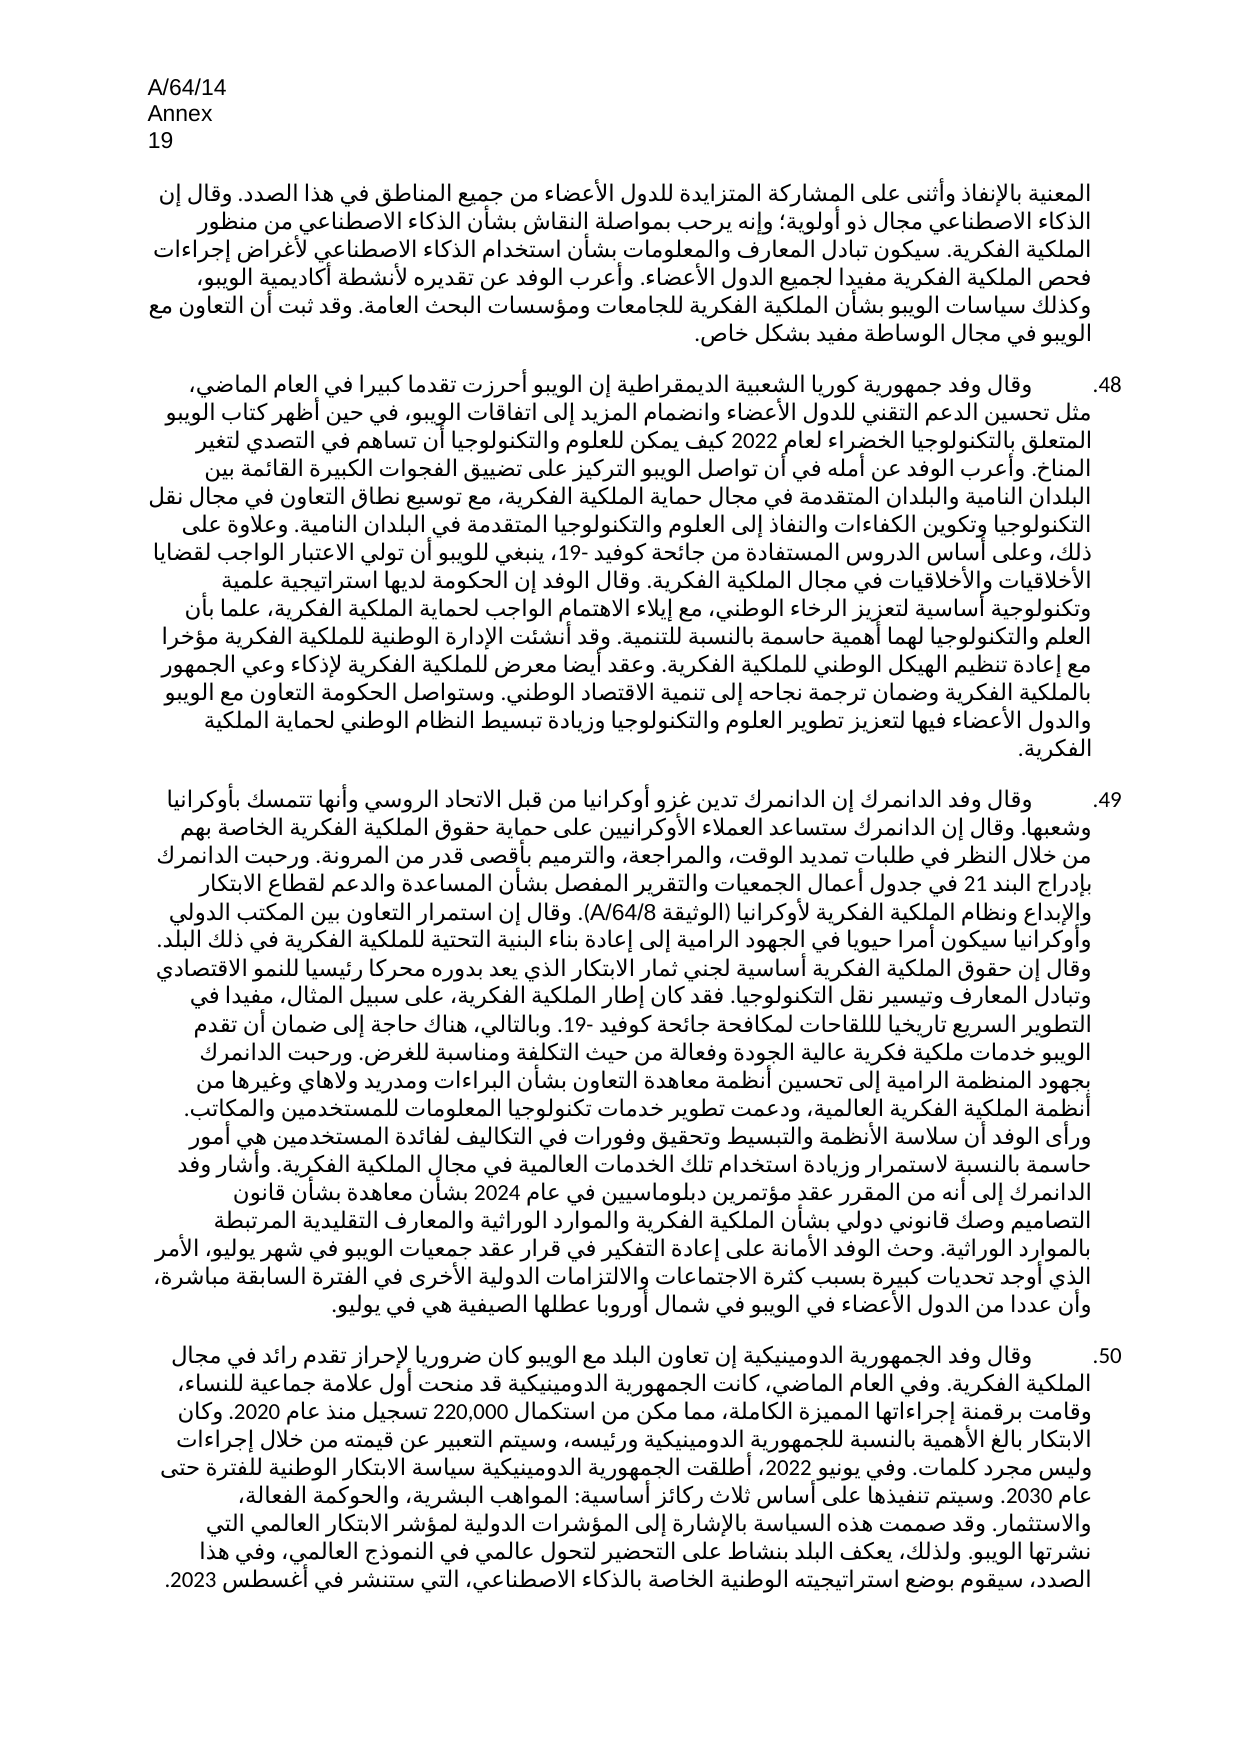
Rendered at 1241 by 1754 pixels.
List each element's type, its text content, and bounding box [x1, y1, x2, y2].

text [148, 179, 1092, 347]
text وقال وفد الدانمرك إن الدانمرك تدين غزو أوكرانيا من قبل الاتحاد الروسي وأنها تتمسك بأوكرانيا وشعبها. وقال إن الدانمرك ستساعد العملاء الأوكرانيين على حماية حقوق الملكية الفكرية الخاصة بهم من خلال النظر في طلبات تمديد الوقت، والمراجعة، والترميم بأقصى قدر من المرونة. ورحبت الدانمرك بإدراج البند 21 في جدول أعمال الجمعيات والتقرير المفصل بشأن المساعدة والدعم لقطاع الابتكار والإبداع ونظام الملكية الفكرية لأوكرانيا (الوثيقة A/64/8). وقال إن استمرار التعاون بين المكتب الدولي وأوكرانيا سيكون أمرا حيويا في الجهود الرامية إلى إعادة بناء البنية التحتية للملكية الفكرية في ذلك البلد. وقال إن حقوق الملكية الفكرية أساسية لجني ثمار الابتكار الذي يعد بدوره محركا رئيسيا للنمو الاقتصادي وتبادل المعارف وتيسير نقل التكنولوجيا. فقد كان إطار الملكية الفكرية، على سبيل المثال، مفيدا في التطوير السريع تاريخيا لللقاحات لمكافحة جائحة كوفيد -19. وبالتالي، هناك حاجة إلى ضمان أن تقدم الويبو خدمات ملكية فكرية عالية الجودة وفعالة من حيث التكلفة ومناسبة للغرض. ورحبت الدانمرك بجهود المنظمة الرامية إلى تحسين أنظمة معاهدة التعاون بشأن البراءات ومدريد ولاهاي وغيرها من أنظمة الملكية الفكرية العالمية، ودعمت تطوير خدمات تكنولوجيا المعلومات للمستخدمين والمكاتب. ورأى الوفد أن سلاسة الأنظمة والتبسيط وتحقيق وفورات في التكاليف لفائدة المستخدمين هي أمور حاسمة بالنسبة لاستمرار وزيادة استخدام تلك الخدمات العالمية في مجال الملكية الفكرية. وأشار وفد الدانمرك إلى أنه من المقرر عقد مؤتمرين دبلوماسيين في عام 2024 بشأن معاهدة بشأن قانون التصاميم وصك قانوني دولي بشأن الملكية الفكرية والموارد الوراثية والمعارف التقليدية المرتبطة بالموارد الوراثية. وحث الوفد الأمانة على إعادة التفكير في قرار عقد جمعيات الويبو في شهر يوليو، الأمر الذي أوجد تحديات كبيرة بسبب كثرة الاجتماعات والالتزامات الدولية الأخرى في الفترة السابقة مباشرة، وأن عددا من الدول الأعضاء في الويبو في شمال أوروبا عطلها الصيفية هي في يوليو. [148, 786, 1092, 1318]
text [148, 1341, 1092, 1593]
text وقال وفد جمهورية كوريا الشعبية الديمقراطية إن الويبو أحرزت تقدما كبيرا في العام الماضي، مثل تحسين الدعم التقني للدول الأعضاء وانضمام المزيد إلى اتفاقات الويبو، في حين أظهر كتاب الويبو المتعلق بالتكنولوجيا الخضراء لعام 2022 كيف يمكن للعلوم والتكنولوجيا أن تساهم في التصدي لتغير المناخ. وأعرب الوفد عن أمله في أن تواصل الويبو التركيز على تضييق الفجوات الكبيرة القائمة بين البلدان النامية والبلدان المتقدمة في مجال حماية الملكية الفكرية، مع توسيع نطاق التعاون في مجال نقل التكنولوجيا وتكوين الكفاءات والنفاذ إلى العلوم والتكنولوجيا المتقدمة في البلدان النامية. وعلاوة على ذلك، وعلى أساس الدروس المستفادة من جائحة كوفيد -19، ينبغي للويبو أن تولي الاعتبار الواجب لقضايا الأخلاقيات والأخلاقيات في مجال الملكية الفكرية. وقال الوفد إن الحكومة لديها استراتيجية علمية وتكنولوجية أساسية لتعزيز الرخاء الوطني، مع إيلاء الاهتمام الواجب لحماية الملكية الفكرية، علما بأن العلم والتكنولوجيا لهما أهمية حاسمة بالنسبة للتنمية. وقد أنشئت الإدارة الوطنية للملكية الفكرية مؤخرا مع إعادة تنظيم الهيكل الوطني للملكية الفكرية. وعقد أيضا معرض للملكية الفكرية لإذكاء وعي الجمهور بالملكية الفكرية وضمان ترجمة نجاحه إلى تنمية الاقتصاد الوطني. وستواصل الحكومة التعاون مع الويبو والدول الأعضاء فيها لتعزيز تطوير العلوم والتكنولوجيا وزيادة تبسيط النظام الوطني لحماية الملكية الفكرية. [148, 370, 1092, 763]
